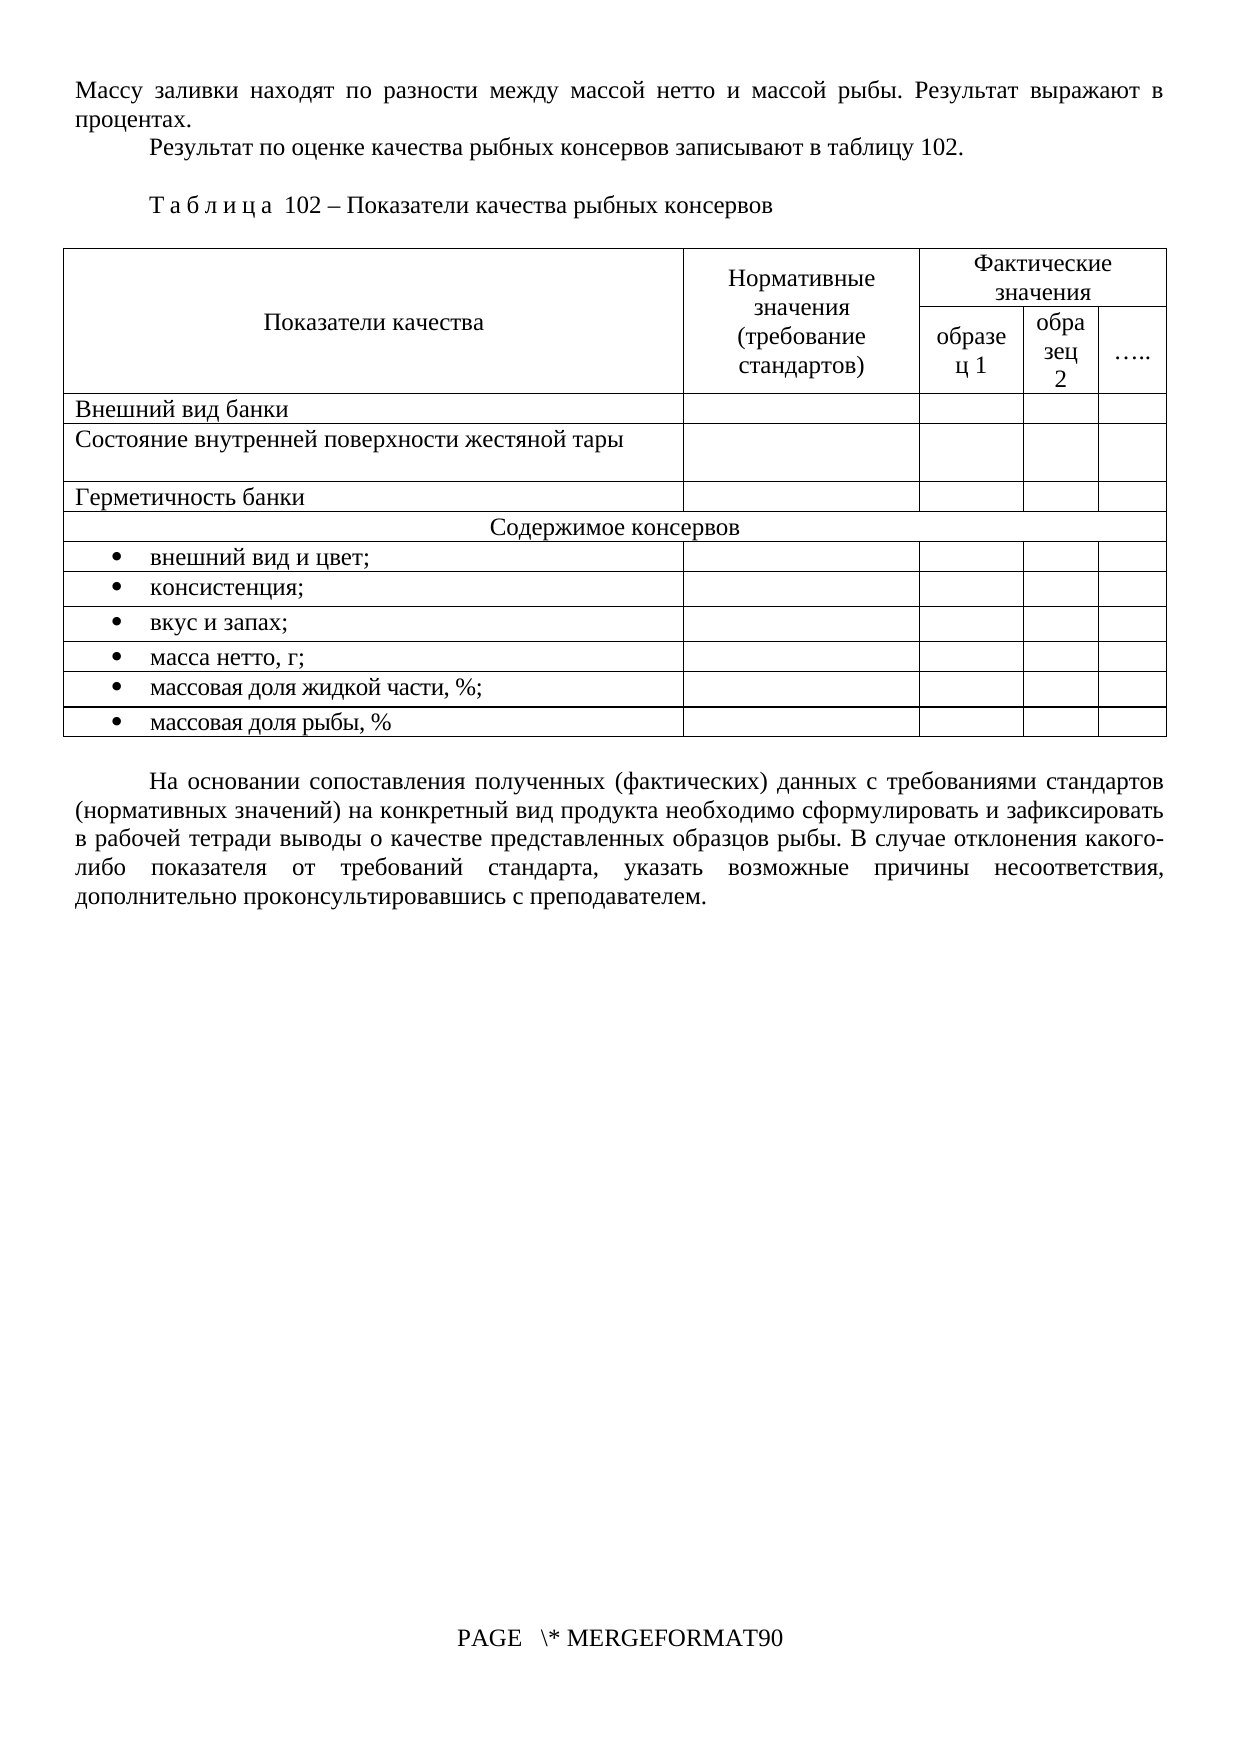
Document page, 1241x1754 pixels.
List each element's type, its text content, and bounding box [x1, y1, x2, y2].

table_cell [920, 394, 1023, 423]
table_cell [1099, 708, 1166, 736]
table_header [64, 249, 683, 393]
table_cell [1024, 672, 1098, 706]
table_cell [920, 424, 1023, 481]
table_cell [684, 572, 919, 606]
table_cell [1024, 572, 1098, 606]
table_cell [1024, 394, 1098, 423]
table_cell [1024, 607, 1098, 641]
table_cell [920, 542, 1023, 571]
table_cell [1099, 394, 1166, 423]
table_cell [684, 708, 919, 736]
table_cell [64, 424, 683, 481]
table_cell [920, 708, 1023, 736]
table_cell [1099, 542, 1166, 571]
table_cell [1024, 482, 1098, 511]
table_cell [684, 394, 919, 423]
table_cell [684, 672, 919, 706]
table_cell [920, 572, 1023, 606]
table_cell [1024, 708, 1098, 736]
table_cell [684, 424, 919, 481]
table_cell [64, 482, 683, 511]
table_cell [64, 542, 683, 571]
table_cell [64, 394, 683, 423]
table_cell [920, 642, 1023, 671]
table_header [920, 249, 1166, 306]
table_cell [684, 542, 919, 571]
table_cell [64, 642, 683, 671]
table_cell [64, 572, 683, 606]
text Таблица 102 – Показатели качества рыбных консервов [75, 190, 1165, 219]
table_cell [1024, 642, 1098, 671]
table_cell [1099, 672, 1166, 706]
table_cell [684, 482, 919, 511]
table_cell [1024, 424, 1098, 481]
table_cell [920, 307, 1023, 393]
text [75, 75, 1165, 132]
text На основании сопоставления полученных (фактических) данных с требованиями стандартов (нормативных значений) на конкретный вид продукта необходимо сформулировать и зафиксировать в рабочей тетради выводы о качестве представленных образцов рыбы. В случае отклонения какого-либо показателя от требований стандарта, указать возможные причины несоответствия, дополнительно проконсультировавшись с преподавателем. [75, 766, 1165, 910]
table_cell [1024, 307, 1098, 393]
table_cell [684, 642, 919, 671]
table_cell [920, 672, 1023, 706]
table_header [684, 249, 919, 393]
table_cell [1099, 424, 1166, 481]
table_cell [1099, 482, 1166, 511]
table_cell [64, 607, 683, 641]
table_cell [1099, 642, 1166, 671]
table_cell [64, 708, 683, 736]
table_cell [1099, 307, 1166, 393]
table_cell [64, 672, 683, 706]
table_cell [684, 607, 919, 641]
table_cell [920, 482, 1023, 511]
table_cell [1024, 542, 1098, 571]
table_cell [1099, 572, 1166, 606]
text Результат по оценке качества рыбных консервов записывают в таблицу 102. [75, 132, 1165, 161]
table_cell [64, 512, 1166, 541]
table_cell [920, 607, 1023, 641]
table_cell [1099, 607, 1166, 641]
